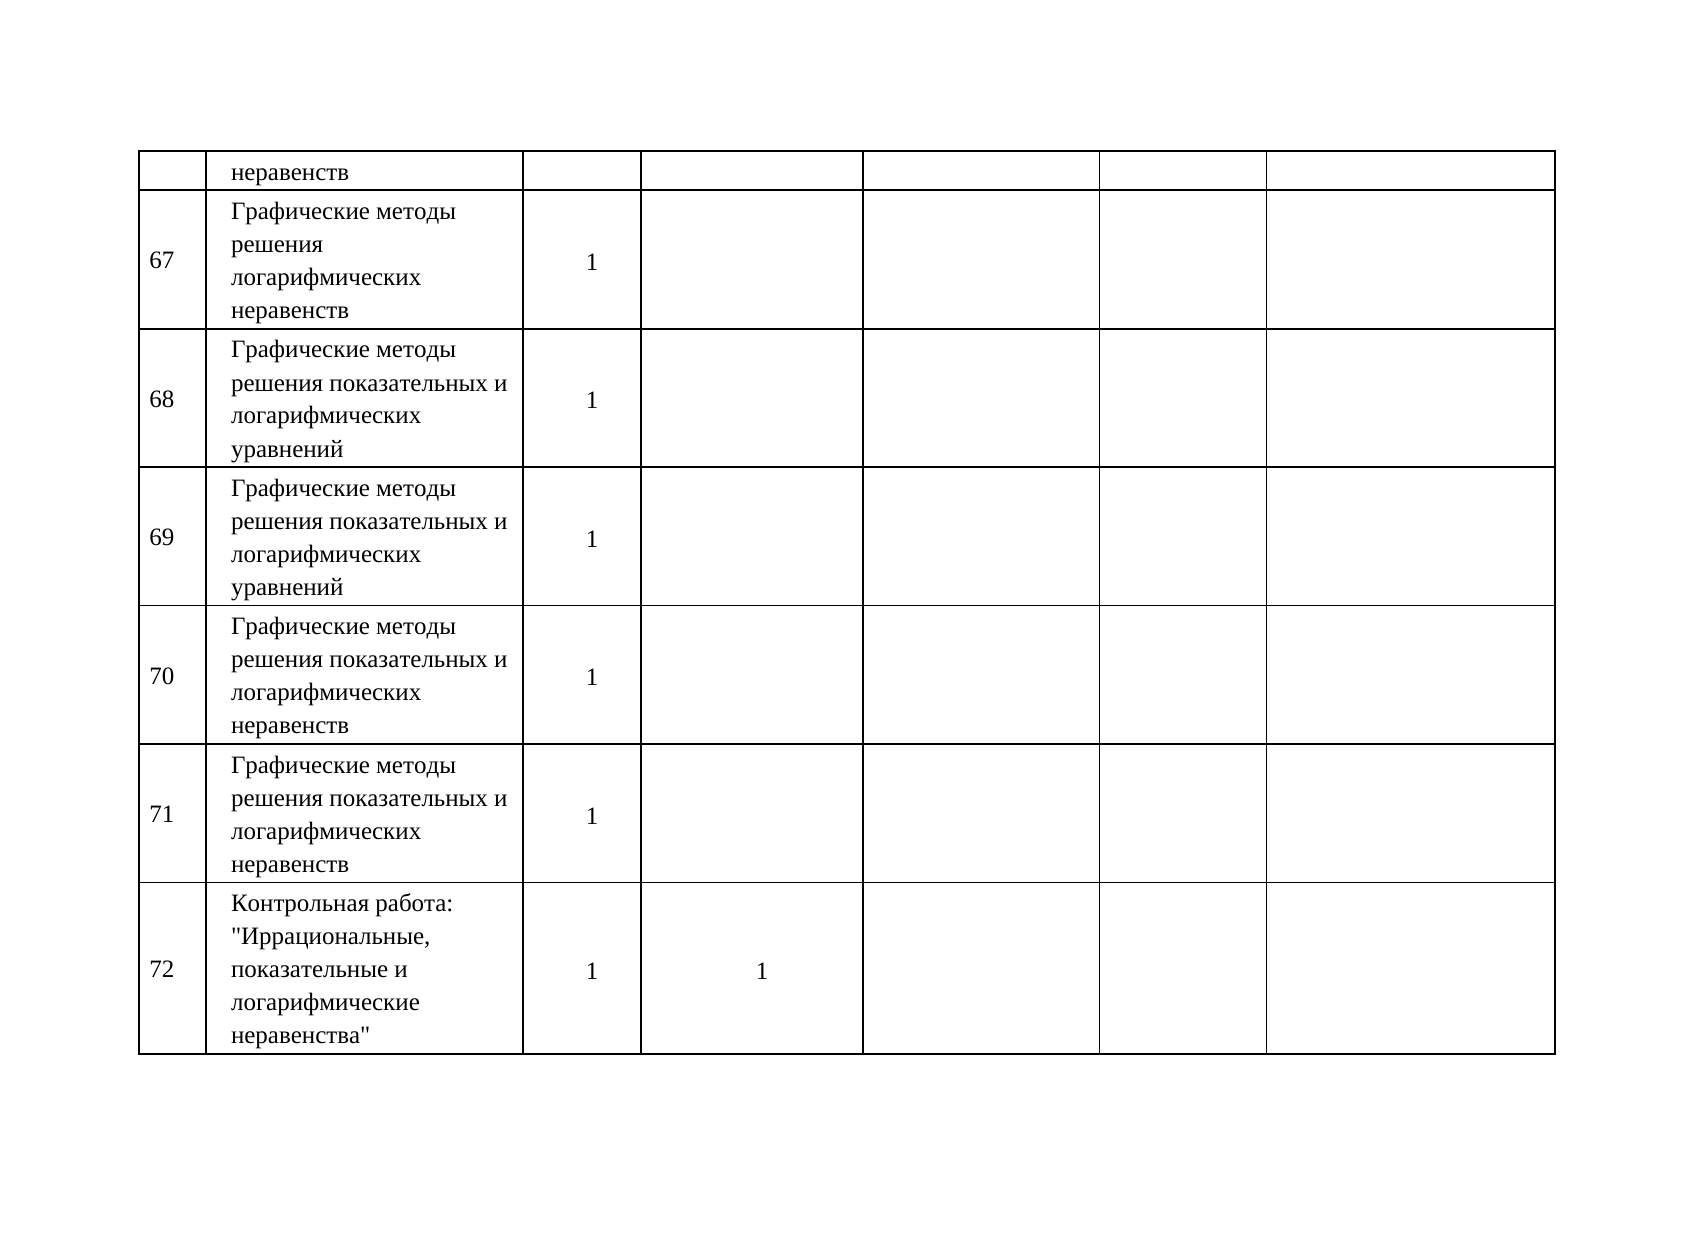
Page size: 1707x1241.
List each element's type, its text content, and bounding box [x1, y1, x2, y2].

table_cell [642, 330, 862, 466]
table_cell [864, 330, 1099, 466]
table_cell 1 [524, 606, 640, 743]
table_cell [207, 152, 522, 189]
table_cell Графические методы решения показательных и логарифмических уравнений [207, 468, 522, 605]
table_cell [1267, 606, 1554, 743]
table_cell [1100, 883, 1266, 1053]
table_cell 1 [524, 330, 640, 466]
table_cell 67 [140, 191, 205, 328]
table_cell 1 [524, 883, 640, 1053]
table_cell 1 [642, 883, 862, 1053]
table_cell [1100, 191, 1266, 328]
table_cell [642, 606, 862, 743]
table_cell [864, 152, 1099, 189]
table_cell [1267, 883, 1554, 1053]
table_cell [864, 745, 1099, 882]
table_cell 70 [140, 606, 205, 743]
table_cell 69 [140, 468, 205, 605]
table_cell [1100, 330, 1266, 466]
table_cell 72 [140, 883, 205, 1053]
table_cell 1 [524, 152, 640, 189]
table_cell Графические методы решения показательных и логарифмических неравенств [207, 606, 522, 743]
table_cell [864, 468, 1099, 605]
table_cell 1 [524, 191, 640, 328]
table_cell 71 [140, 745, 205, 882]
table_cell [642, 152, 862, 189]
table_cell [1100, 745, 1266, 882]
table_cell [1100, 152, 1266, 189]
table_cell [1267, 330, 1554, 466]
table_cell 1 [524, 745, 640, 882]
table_cell Контрольная работа: "Иррациональные, показательные и логарифмические неравенства" [207, 883, 522, 1053]
table_cell 68 [140, 330, 205, 466]
table_cell [864, 191, 1099, 328]
table_cell [1100, 468, 1266, 605]
table_cell 1 [524, 468, 640, 605]
table_cell [1267, 152, 1554, 189]
table_cell [642, 745, 862, 882]
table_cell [207, 191, 522, 328]
table_cell [642, 191, 862, 328]
table_cell [864, 606, 1099, 743]
table_cell [1267, 745, 1554, 882]
table_cell [864, 883, 1099, 1053]
table_cell Графические методы решения показательных и логарифмических неравенств [207, 745, 522, 882]
table_cell [642, 468, 862, 605]
table_cell [1100, 606, 1266, 743]
table_cell [1267, 191, 1554, 328]
table_cell 66 [140, 152, 205, 189]
table_cell [1267, 468, 1554, 605]
table_cell Графические методы решения показательных и логарифмических уравнений [207, 330, 522, 466]
